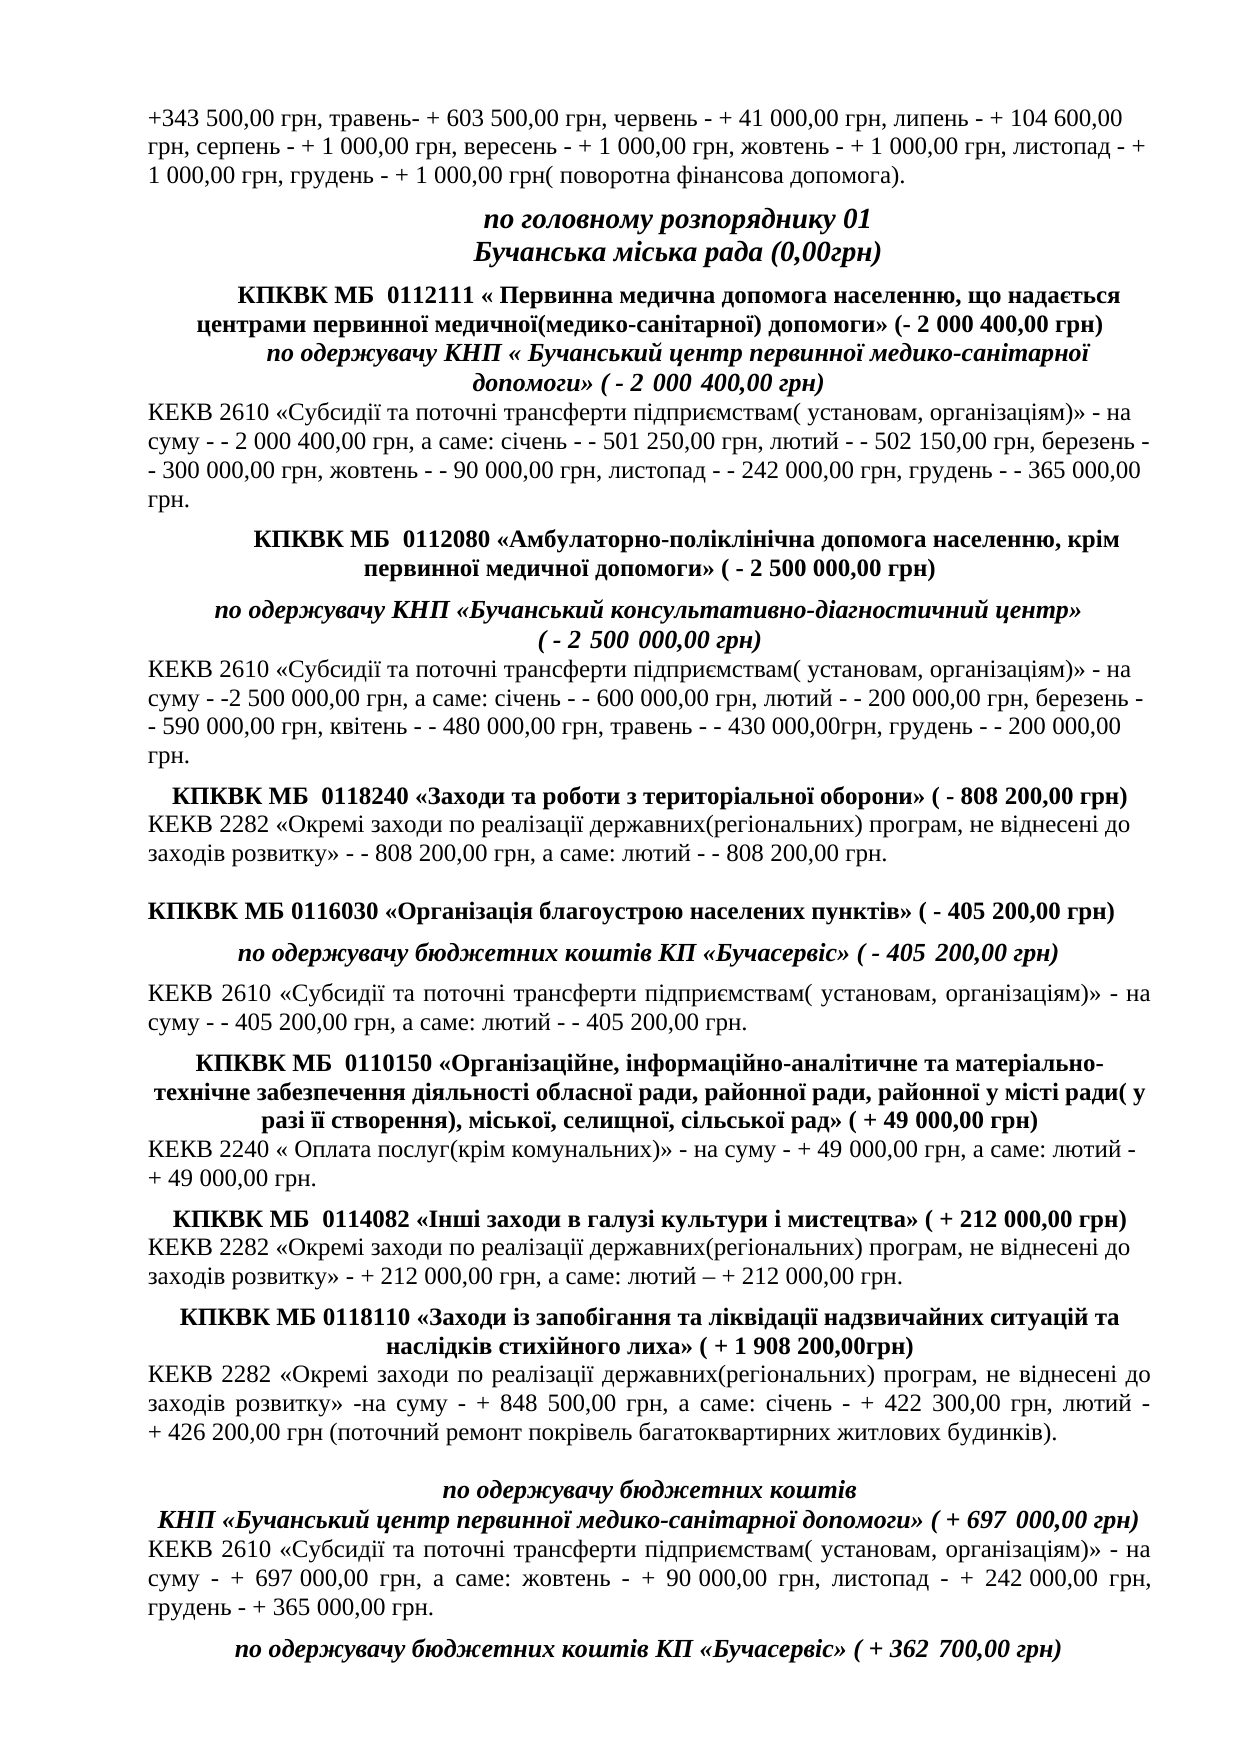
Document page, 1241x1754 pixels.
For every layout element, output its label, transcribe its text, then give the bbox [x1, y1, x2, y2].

text КПКВК МБ 0114082 «Інші заходи в галузі культури і мистецтва» ( + 212 000,00 грн) [148, 1204, 1152, 1232]
text КЕКВ 2240 « Оплата послуг(крім комунальних)» - на суму - + 49 000,00 грн, а саме: лютий - + 49 000,00 грн. [148, 1134, 1152, 1192]
text КПКВК МБ 0116030 «Організація благоустрою населених пунктів» ( - 405 200,00 грн) [148, 896, 1152, 924]
text КНП «Бучанський центр первинної медико-санітарної допомоги» ( + 697 000,00 грн) [148, 1504, 1152, 1534]
text по одержувачу бюджетних коштів КП «Бучасервіс» ( - 405 200,00 грн) [148, 937, 1152, 967]
text КЕКВ 2282 «Окремі заходи по реалізації державних(регіональних) програм, не віднесені до заходів розвитку» -на суму - + 848 500,00 грн, а саме: січень - + 422 300,00 грн, лютий - + 426 200,00 грн (поточний ремонт покрівель багатоквартирних житлових будинків). [148, 1359, 1152, 1446]
text по одержувачу бюджетних коштів КП «Бучасервіс» ( + 362 700,00 грн) [148, 1633, 1152, 1663]
text КПКВК МБ 0118240 «Заходи та роботи з територіальної оборони» ( - 808 200,00 грн) [148, 781, 1152, 809]
text КПКВК МБ 0118110 «Заходи із запобігання та ліквідації надзвичайних ситуацій та наслідків стихійного лиха» ( + 1 908 200,00грн) [148, 1302, 1152, 1359]
text по одержувачу КНП « Бучанський центр первинної медико-санітарної допомоги» ( - 2 000 400,00 грн) [148, 337, 1152, 397]
text КЕКВ 2282 «Окремі заходи по реалізації державних(регіональних) програм, не віднесені до заходів розвитку» - + 212 000,00 грн, а саме: лютий – + 212 000,00 грн. [148, 1232, 1152, 1290]
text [148, 103, 1152, 189]
text по одержувачу бюджетних коштів [148, 1474, 1152, 1504]
text КЕКВ 2282 «Окремі заходи по реалізації державних(регіональних) програм, не віднесені до заходів розвитку» - - 808 200,00 грн, а саме: лютий - - 808 200,00 грн. [148, 809, 1152, 867]
text по одержувачу КНП «Бучанський консультативно-діагностичний центр» [148, 594, 1152, 624]
text КЕКВ 2610 «Субсидії та поточні трансферти підприємствам( установам, організаціям)» - на суму - + 697 000,00 грн, а саме: жовтень - + 90 000,00 грн, листопад - + 242 000,00 грн, грудень - + 365 000,00 грн. [148, 1534, 1152, 1621]
text КЕКВ 2610 «Субсидії та поточні трансферти підприємствам( установам, організаціям)» - на суму - -2 500 000,00 грн, а саме: січень - - 600 000,00 грн, лютий - - 200 000,00 грн, березень - - 590 000,00 грн, квітень - - 480 000,00 грн, травень - - 430 000,00грн, грудень - - 200 000,00 грн. [148, 654, 1152, 769]
text Бучанська міська рада (0,00грн) [148, 234, 1152, 268]
text КЕКВ 2610 «Субсидії та поточні трансферти підприємствам( установам, організаціям)» - на суму - - 2 000 400,00 грн, а саме: січень - - 501 250,00 грн, лютий - - 502 150,00 грн, березень - - 300 000,00 грн, жовтень - - 90 000,00 грн, листопад - - 242 000,00 грн, грудень - - 365 000,00 грн. [148, 397, 1152, 512]
text ( - 2 500 000,00 грн) [148, 624, 1152, 654]
text КЕКВ 2610 «Субсидії та поточні трансферти підприємствам( установам, організаціям)» - на суму - - 405 200,00 грн, а саме: лютий - - 405 200,00 грн. [148, 978, 1152, 1036]
text КПКВК МБ 0112111 « Первинна медична допомога населенню, що надається центрами первинної медичної(медико-санітарної) допомоги» (- 2 000 400,00 грн) [148, 280, 1152, 337]
text КПКВК МБ 0110150 «Організаційне, інформаційно-аналітичне та матеріально-технічне забезпечення діяльності обласної ради, районної ради, районної у місті ради( у разі її створення), міської, селищної, сільської рад» ( + 49 000,00 грн) [148, 1048, 1152, 1134]
text КПКВК МБ 0112080 «Амбулаторно-поліклінічна допомога населенню, крім первинної медичної допомоги» ( - 2 500 000,00 грн) [148, 524, 1152, 582]
text по головному розпоряднику 01 [148, 201, 1152, 234]
